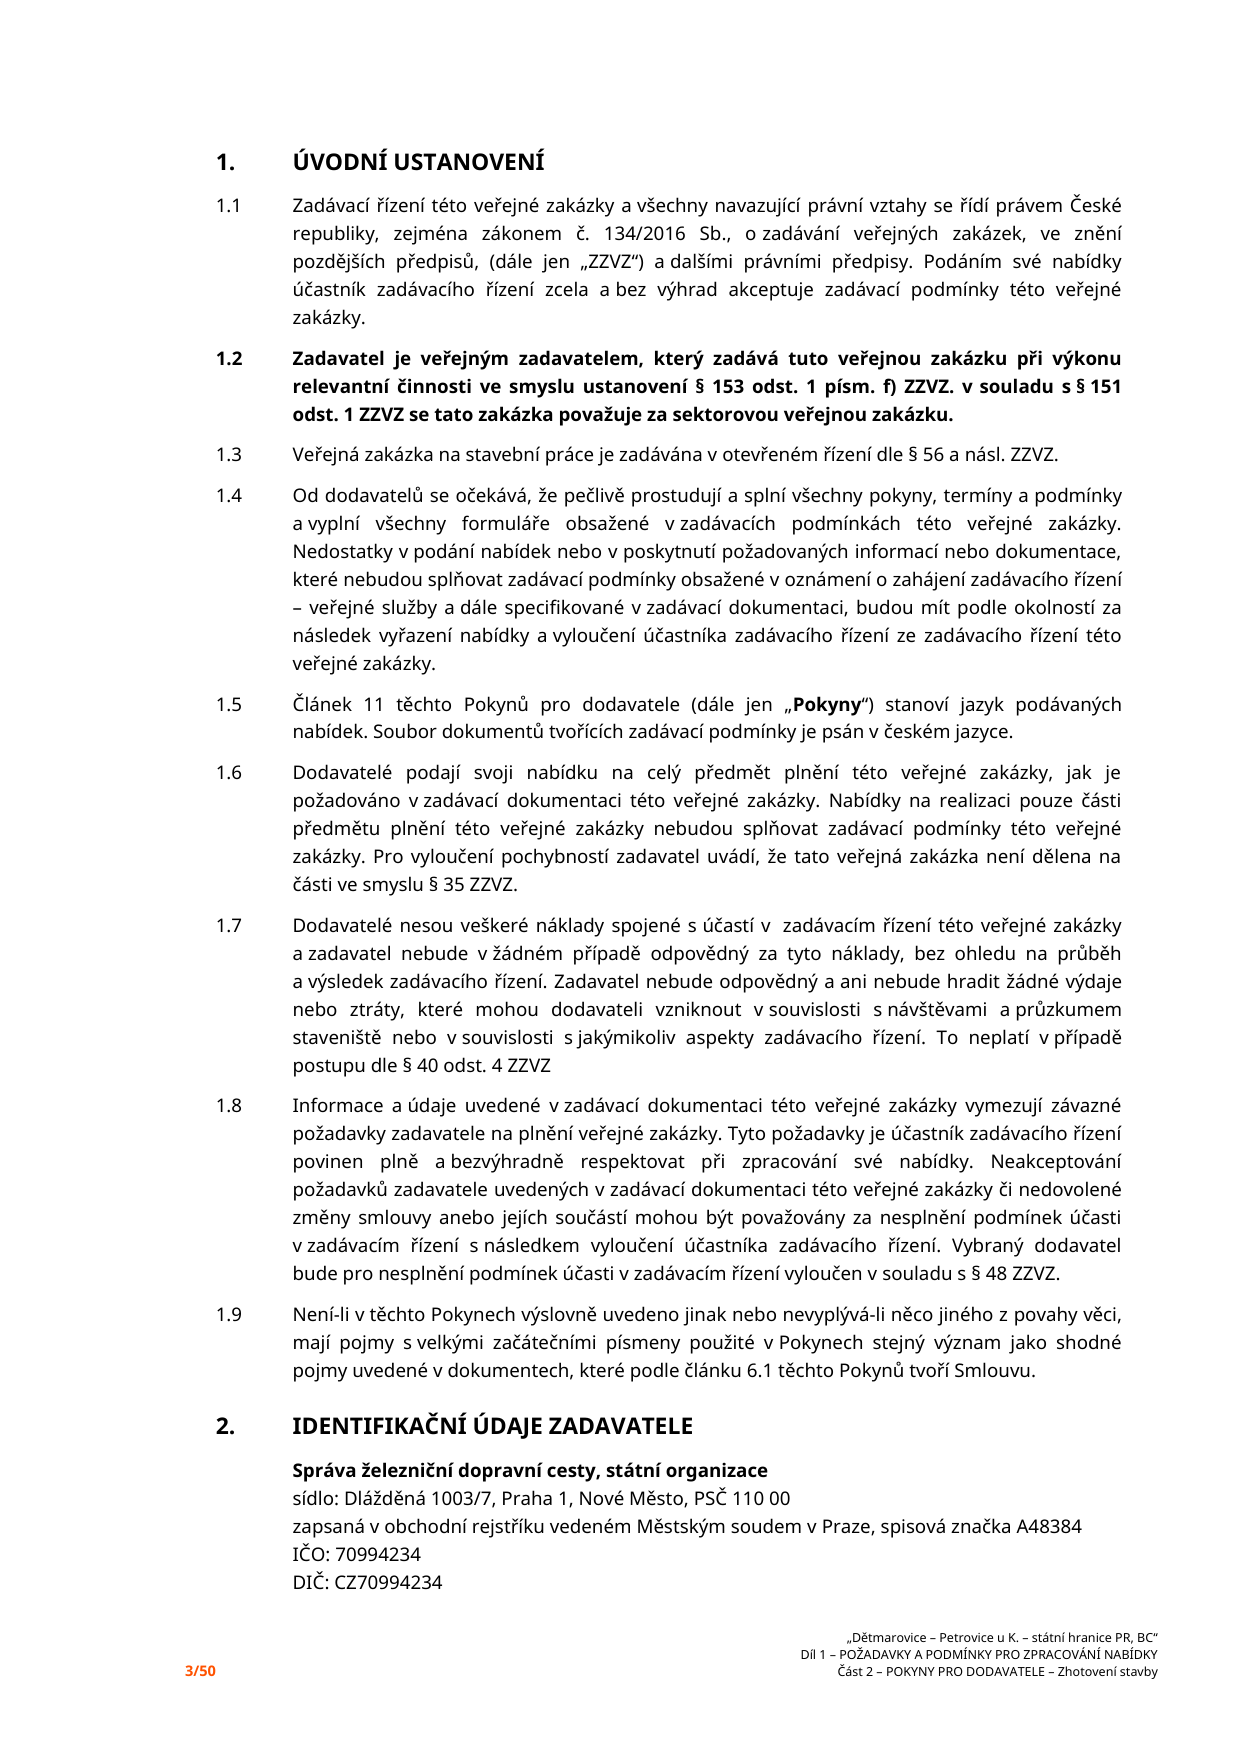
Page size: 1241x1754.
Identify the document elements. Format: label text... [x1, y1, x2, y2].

text Dodavatelé podají svoji nabídku na celý předmět plnění této veřejné zakázky, jak je požadováno v zadávací dokumentaci této veřejné zakázky. Nabídky na realizaci pouze části předmětu plnění této veřejné zakázky nebudou splňovat zadávací podmínky této veřejné zakázky. Pro vyloučení pochybností zadavatel uvádí, že tato veřejná zakázka není dělena na části ve smyslu § 35 ZZVZ. [216, 759, 1122, 897]
text Článek 11 těchto Pokynů pro dodavatele (dále jen „Pokyny“) stanoví jazyk podávaných nabídek. Soubor dokumentů tvořících zadávací podmínky je psán v českém jazyce. [216, 691, 1122, 744]
text Není-li v těchto Pokynech výslovně uvedeno jinak nebo nevyplývá-li něco jiného z povahy věci, mají pojmy s velkými začátečními písmeny použité v Pokynech stejný význam jako shodné pojmy uvedené v dokumentech, které podle článku 6.1 těchto Pokynů tvoří Smlouvu. [216, 1301, 1122, 1383]
text ÚVODNÍ USTANOVENÍ [216, 146, 1122, 177]
text Dodavatelé nesou veškeré náklady spojené s účastí v zadávacím řízení této veřejné zakázky a zadavatel nebude v žádném případě odpovědný za tyto náklady, bez ohledu na průběh a výsledek zadávacího řízení. Zadavatel nebude odpovědný a ani nebude hradit žádné výdaje nebo ztráty, které mohou dodavateli vzniknout v souvislosti s návštěvami a průzkumem staveniště nebo v souvislosti s jakýmikoliv aspekty zadávacího řízení. To neplatí v případě postupu dle § 40 odst. 4 ZZVZ [216, 912, 1122, 1078]
text Od dodavatelů se očekává, že pečlivě prostudují a splní všechny pokyny, termíny a podmínky a vyplní všechny formuláře obsažené v zadávacích podmínkách této veřejné zakázky. Nedostatky v podání nabídek nebo v poskytnutí požadovaných informací nebo dokumentace, které nebudou splňovat zadávací podmínky obsažené v oznámení o zahájení zadávacího řízení – veřejné služby a dále specifikované v zadávací dokumentaci, budou mít podle okolností za následek vyřazení nabídky a vyloučení účastníka zadávacího řízení ze zadávacího řízení této veřejné zakázky. [216, 482, 1122, 676]
text zapsaná v obchodní rejstříku vedeném Městským soudem v Praze, spisová značka A48384 [292, 1513, 1122, 1539]
text IČO: 70994234 [292, 1541, 1122, 1567]
text Informace a údaje uvedené v zadávací dokumentaci této veřejné zakázky vymezují závazné požadavky zadavatele na plnění veřejné zakázky. Tyto požadavky je účastník zadávacího řízení povinen plně a bezvýhradně respektovat při zpracování své nabídky. Neakceptování požadavků zadavatele uvedených v zadávací dokumentaci této veřejné zakázky či nedovolené změny smlouvy anebo jejích součástí mohou být považovány za nesplnění podmínek účasti v zadávacím řízení s následkem vyloučení účastníka zadávacího řízení. Vybraný dodavatel bude pro nesplnění podmínek účasti v zadávacím řízení vyloučen v souladu s § 48 ZZVZ. [216, 1093, 1122, 1286]
text Zadávací řízení této veřejné zakázky a všechny navazující právní vztahy se řídí právem České republiky, zejména zákonem č. 134/2016 Sb., o zadávání veřejných zakázek, ve znění pozdějších předpisů, (dále jen „ZZVZ“) a dalšími právními předpisy. Podáním své nabídky účastník zadávacího řízení zcela a bez výhrad akceptuje zadávací podmínky této veřejné zakázky. [216, 192, 1122, 330]
text Veřejná zakázka na stavební práce je zadávána v otevřeném řízení dle § 56 a násl. ZZVZ. [216, 442, 1122, 467]
text IDENTIFIKAČNÍ ÚDAJE ZADAVATELE [216, 1410, 1122, 1442]
text Správa železniční dopravní cesty, státní organizace [292, 1457, 1122, 1483]
text sídlo: Dlážděná 1003/7, Praha 1, Nové Město, PSČ 110 00 [292, 1485, 1122, 1511]
text Zadavatel je veřejným zadavatelem, který zadává tuto veřejnou zakázku při výkonu relevantní činnosti ve smyslu ustanovení § 153 odst. 1 písm. f) ZZVZ. v souladu s § 151 odst. 1 ZZVZ se tato zakázka považuje za sektorovou veřejnou zakázku. [216, 345, 1122, 427]
text DIČ: CZ70994234 [292, 1569, 1122, 1595]
